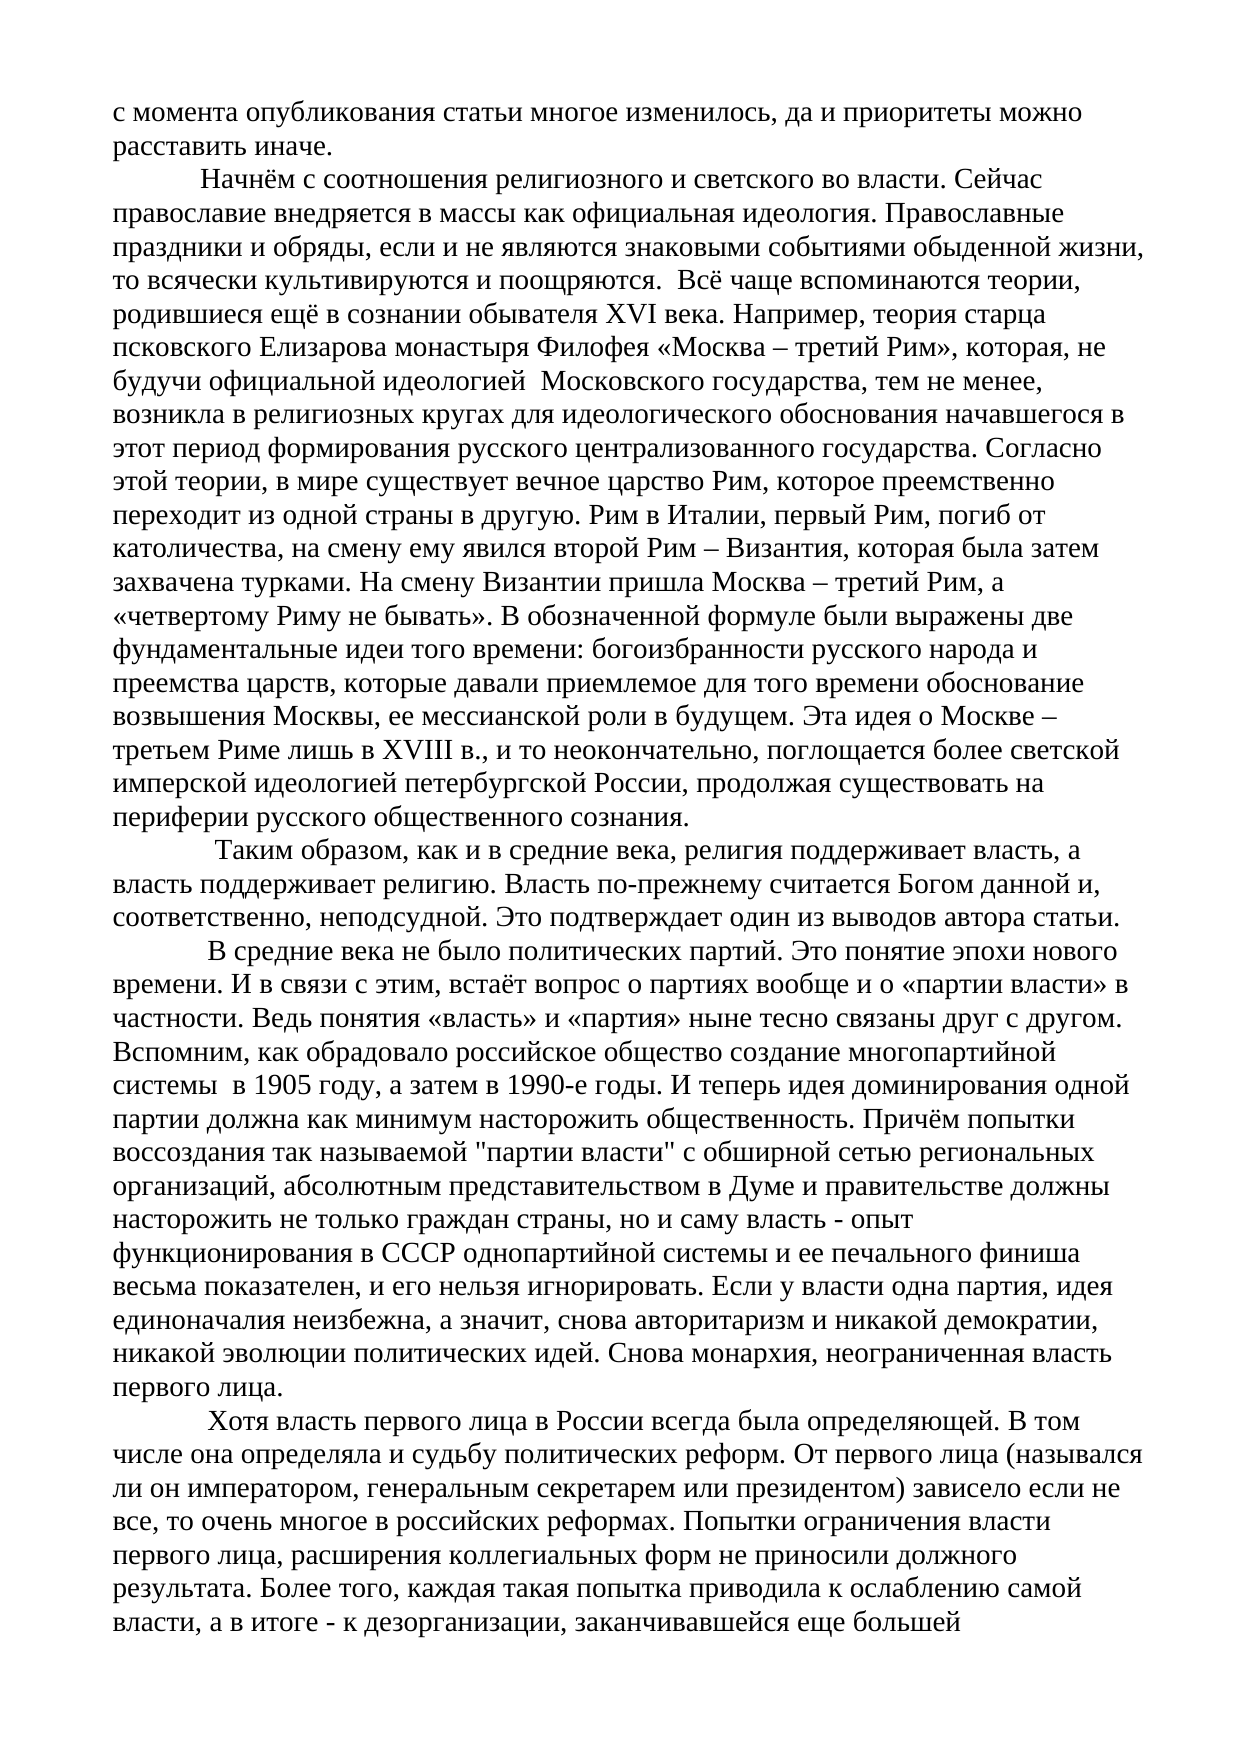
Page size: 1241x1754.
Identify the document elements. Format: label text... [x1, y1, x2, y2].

text Таким образом, как и в средние века, религия поддерживает власть, а власть поддерживает религию. Власть по-прежнему считается Богом данной и, соответственно, неподсудной. Это подтверждает один из выводов автора статьи. [112, 832, 1152, 933]
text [112, 94, 1152, 162]
text В средние века не было политических партий. Это понятие эпохи нового времени. И в связи с этим, встаёт вопрос о партиях вообще и о «партии власти» в частности. Ведь понятия «власть» и «партия» ныне тесно связаны друг с другом. [112, 933, 1152, 1034]
text Вспомним, как обрадовало российское общество создание многопартийной системы в 1905 году, а затем в 1990-е годы. И теперь идея доминирования одной партии должна как минимум насторожить общественность. Причём попытки воссоздания так называемой "партии власти" с обширной сетью региональных организаций, абсолютным представительством в Думе и правительстве должны насторожить не только граждан страны, но и саму власть - опыт функционирования в СССР однопартийной системы и ее печального финиша весьма показателен, и его нельзя игнорировать. Если у власти одна партия, идея единоначалия неизбежна, а значит, снова авторитаризм и никакой демократии, никакой эволюции политических идей. Снова монархия, неограниченная власть первого лица. [112, 1034, 1152, 1403]
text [112, 1403, 1152, 1637]
text Начнём с соотношения религиозного и светского во власти. Сейчас православие внедряется в массы как официальная идеология. Православные праздники и обряды, если и не являются знаковыми событиями обыденной жизни, то всячески культивируются и поощряются. Всё чаще вспоминаются теории, родившиеся ещё в сознании обывателя XVI века. Например, теория старца псковского Елизарова монастыря Филофея «Москва – третий Рим», которая, не будучи официальной идеологией Московского государства, тем не менее, возникла в религиозных кругах для идеологического обоснования начавшегося в этот период формирования русского централизованного государства. Согласно этой теории, в мире существует вечное царство Рим, которое преемственно переходит из одной страны в другую. Рим в Италии, первый Рим, погиб от католичества, на смену ему явился второй Рим – Византия, которая была затем захвачена турками. На смену Византии пришла Москва – третий Рим, а «четвертому Риму не бывать». В обозначенной формуле были выражены две фундаментальные идеи того времени: богоизбранности русского народа и преемства царств, которые давали приемлемое для того времени обоснование возвышения Москвы, ее мессианской роли в будущем. Эта идея о Москве – третьем Риме лишь в XVIII в., и то неокончательно, поглощается более светской имперской идеологией петербургской России, продолжая существовать на периферии русского общественного сознания. [112, 162, 1152, 832]
